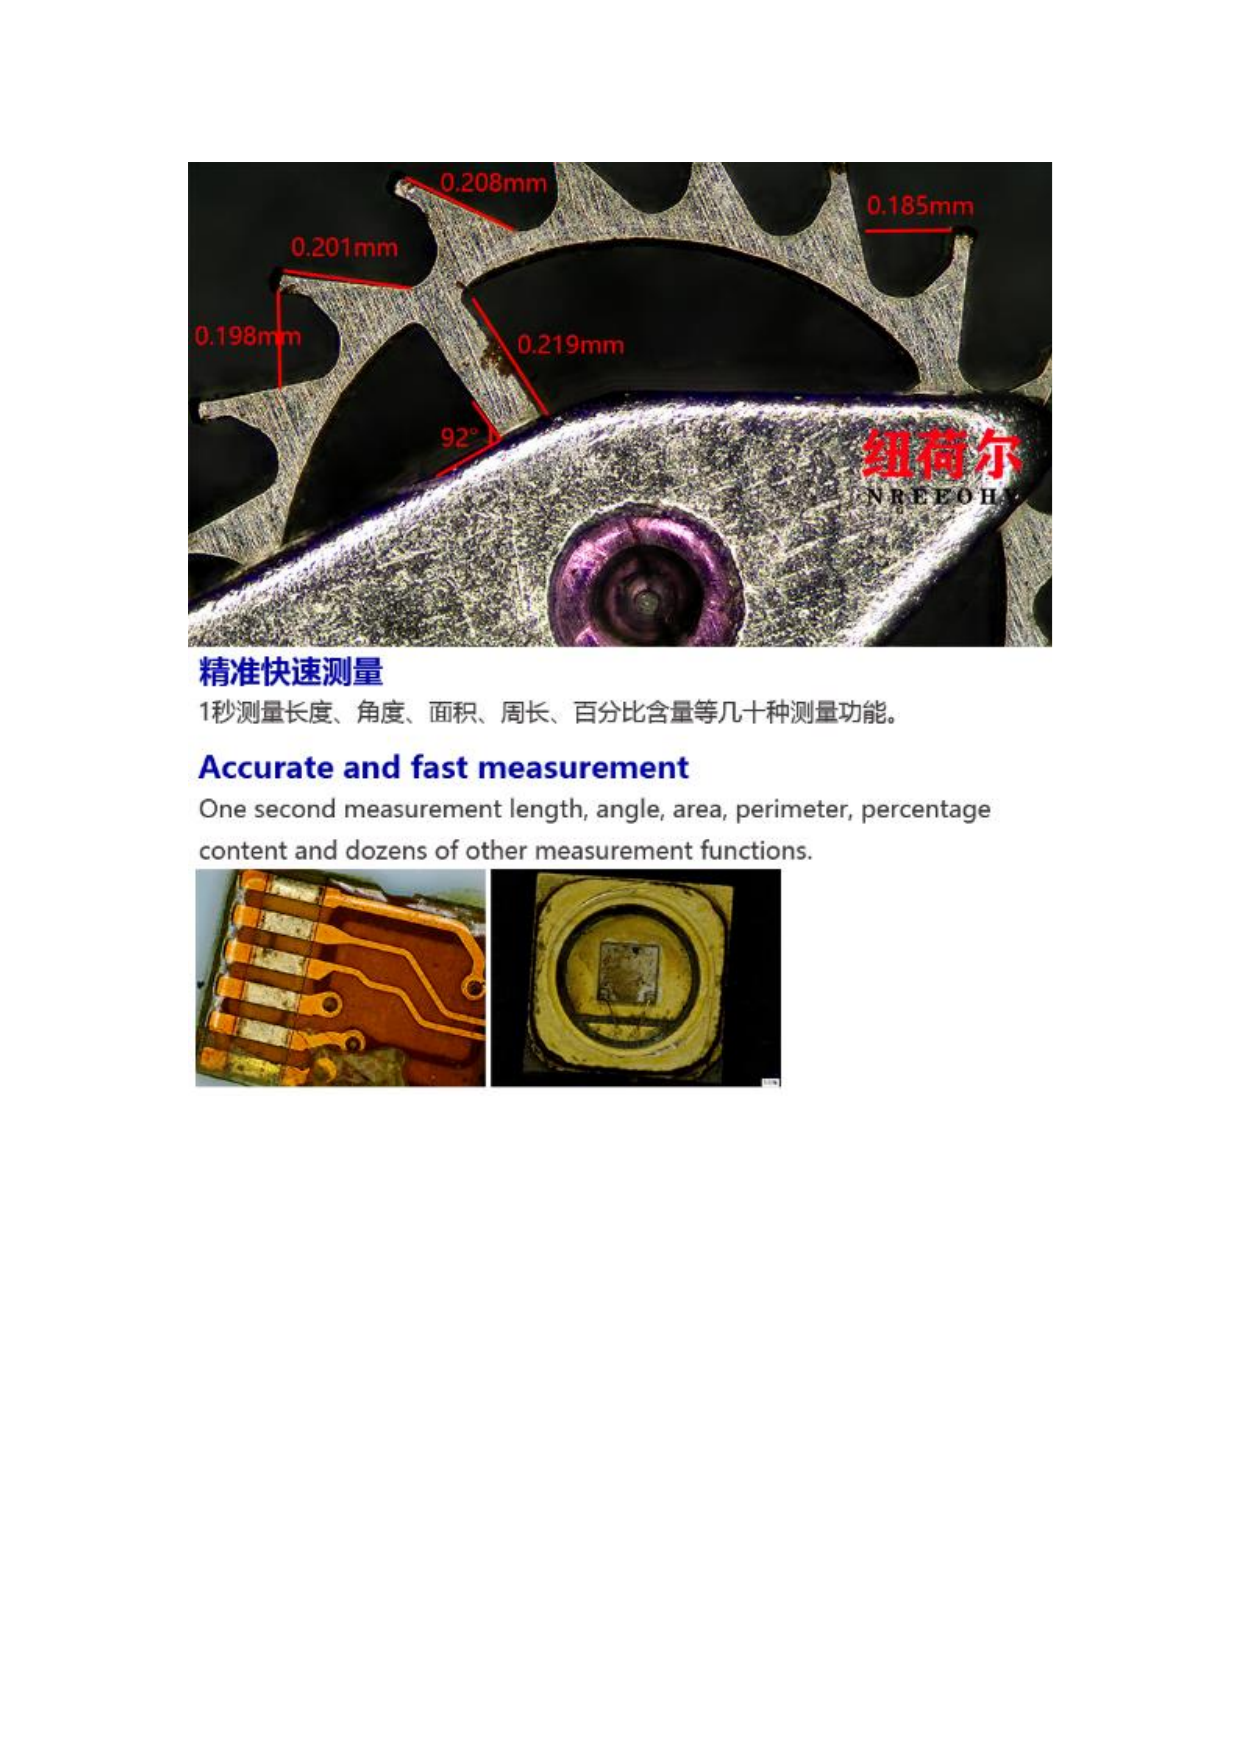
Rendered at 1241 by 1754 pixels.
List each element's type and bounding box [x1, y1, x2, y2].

picture [188, 162, 1053, 1096]
